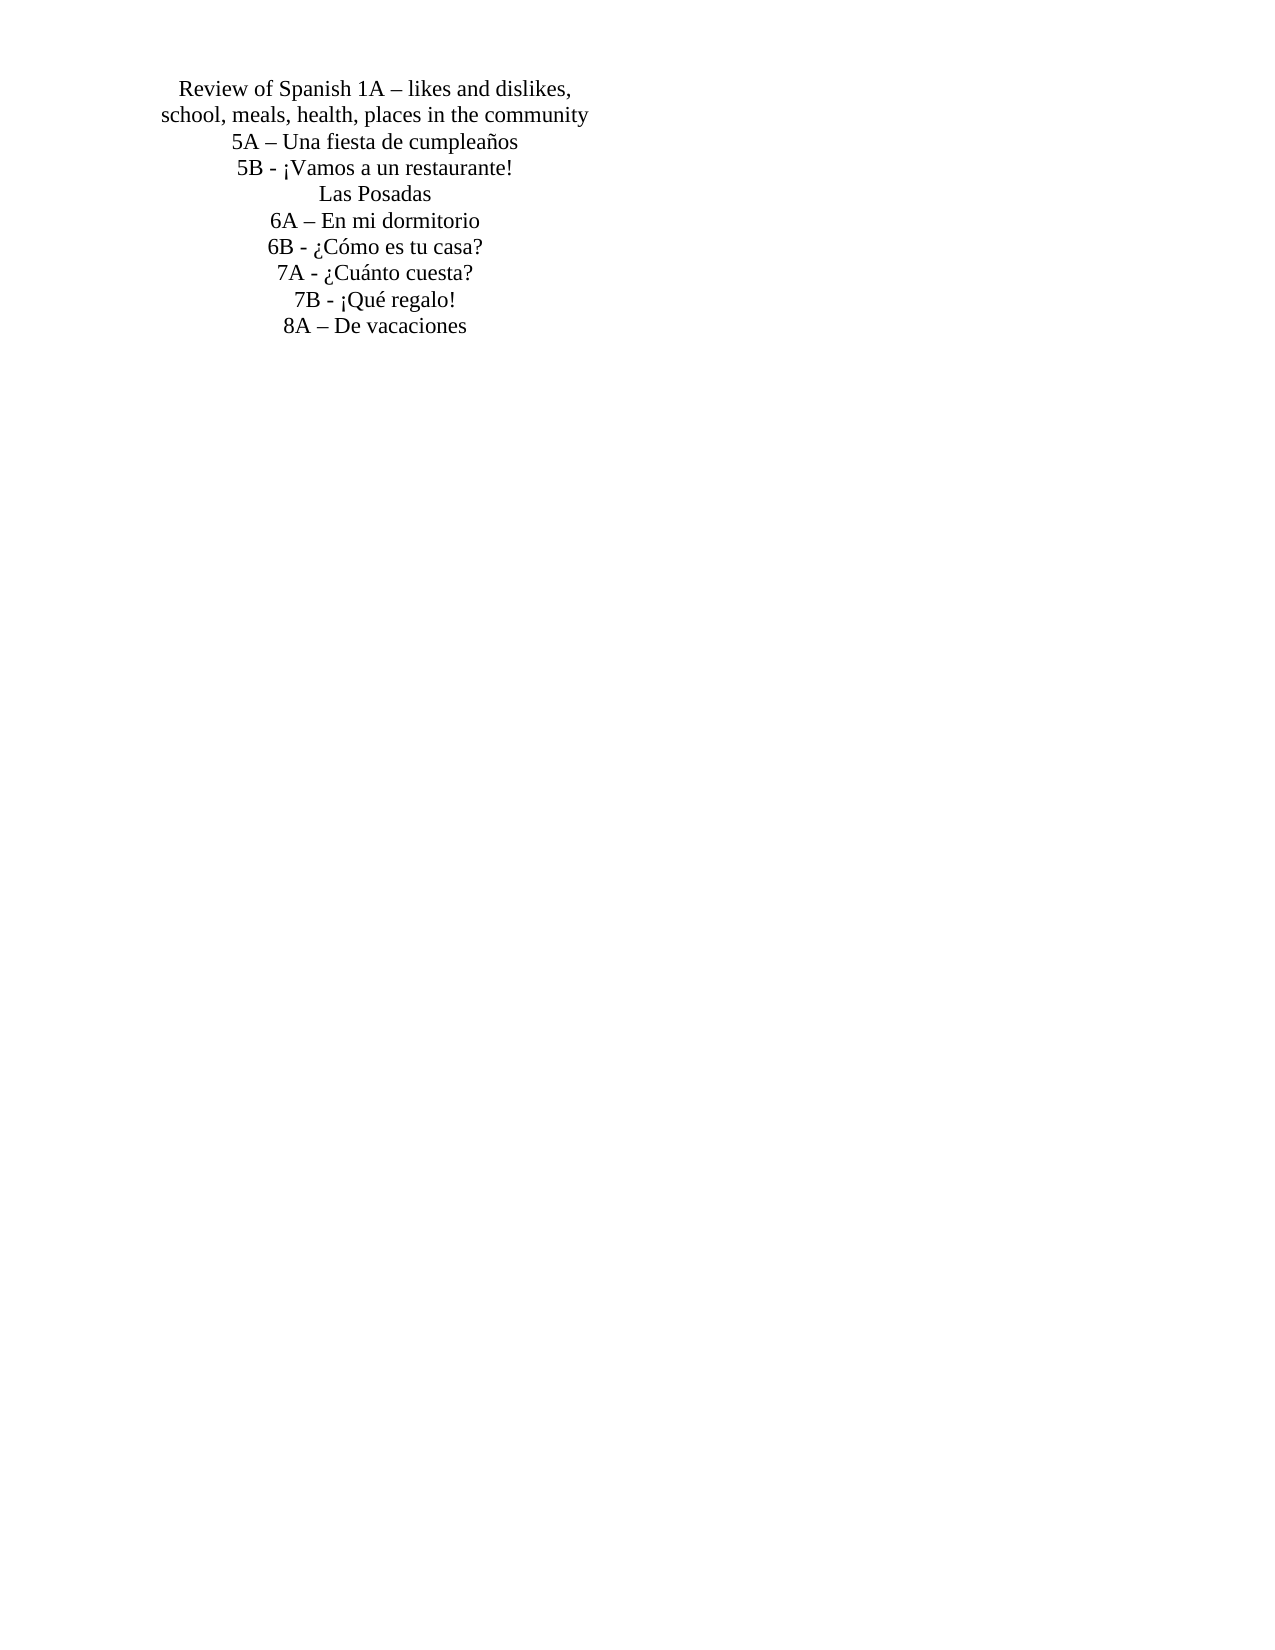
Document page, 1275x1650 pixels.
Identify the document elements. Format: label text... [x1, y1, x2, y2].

text 6B - ¿Cómo es tu casa? [150, 233, 600, 259]
text 5A – Una fiesta de cumpleaños [150, 128, 600, 154]
text Review of Spanish 1A – likes and dislikes, school, meals, health, places in the community [150, 75, 600, 128]
text 8A – De vacaciones [150, 312, 600, 338]
text 7B - ¡Qué regalo! [150, 286, 600, 312]
text 7A - ¿Cuánto cuesta? [150, 259, 600, 286]
text 6A – En mi dormitorio [150, 207, 600, 233]
text Las Posadas [150, 180, 600, 207]
text 5B - ¡Vamos a un restaurante! [150, 154, 600, 180]
